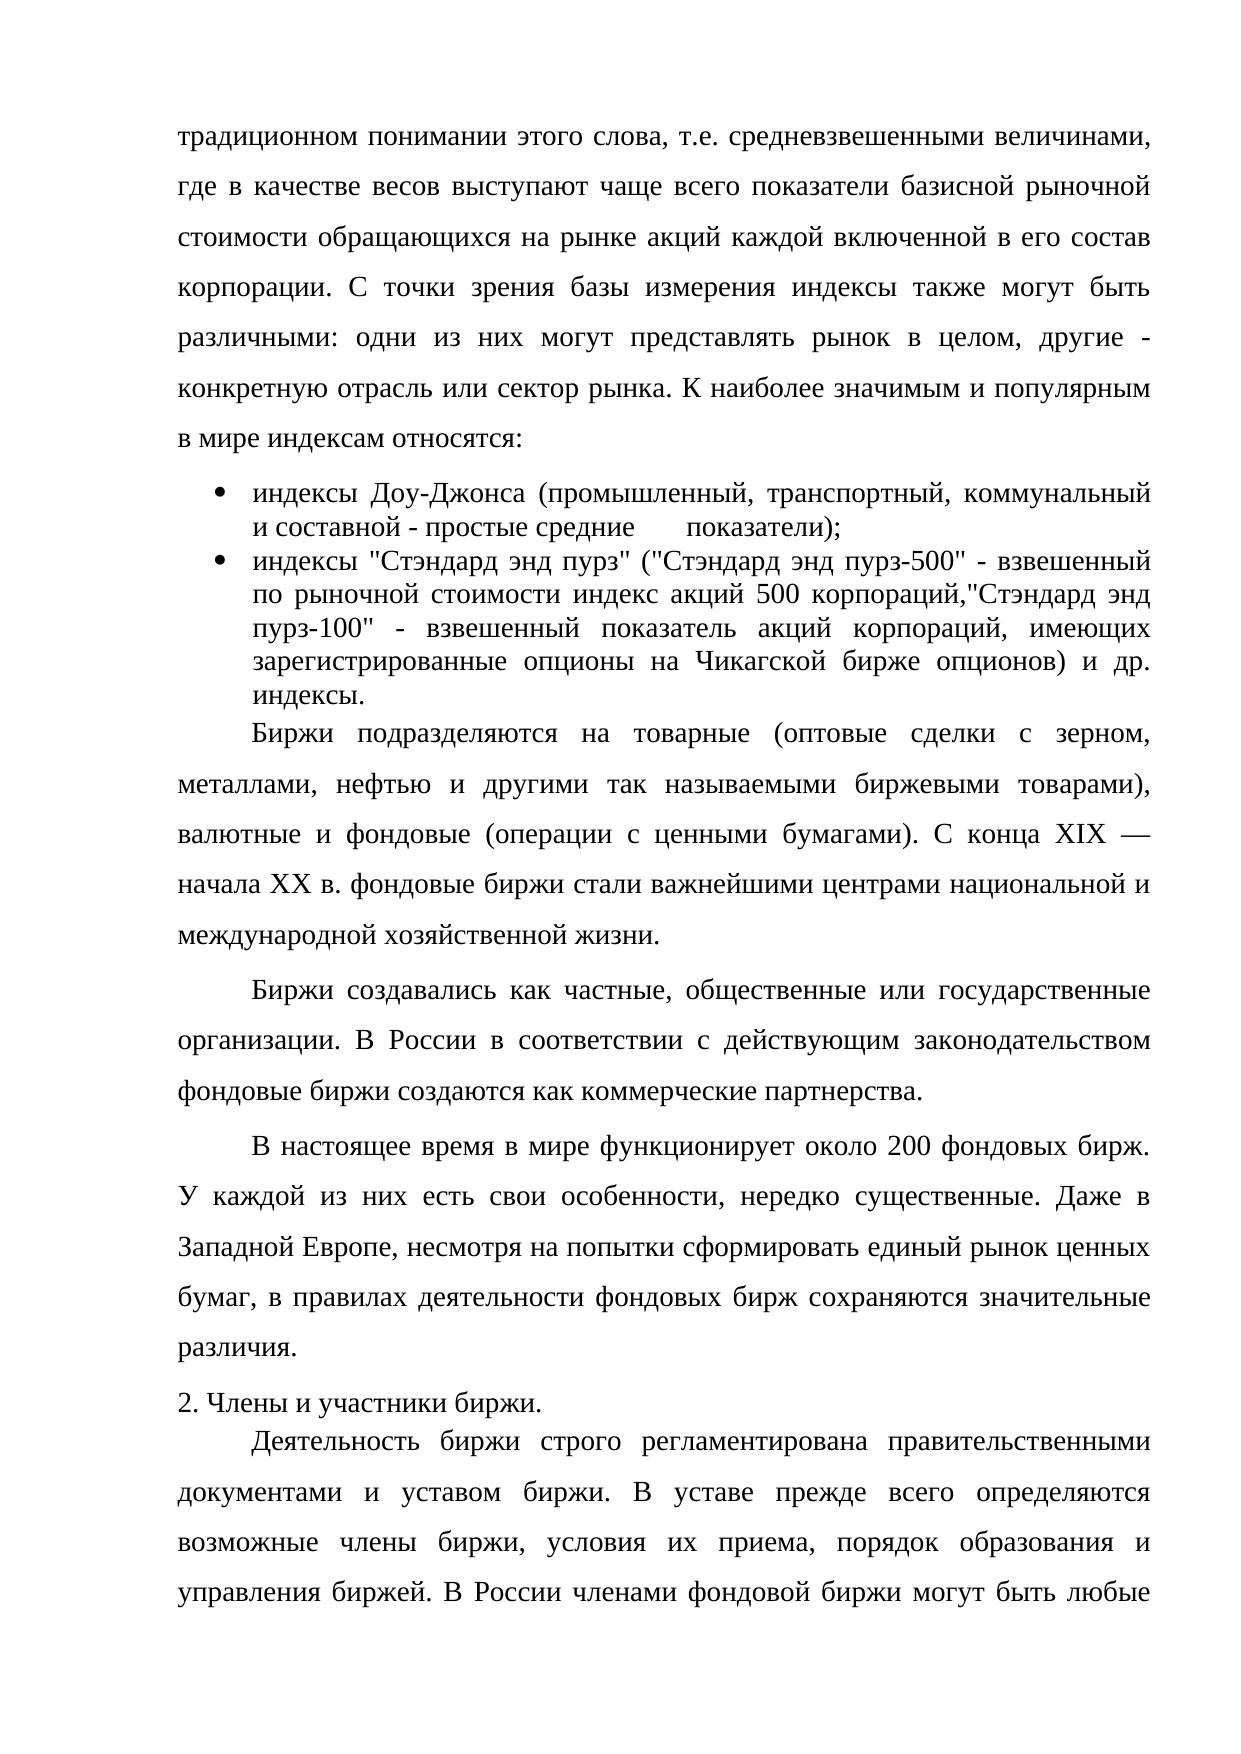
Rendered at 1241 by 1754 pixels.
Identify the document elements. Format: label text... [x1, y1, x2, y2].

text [177, 118, 1152, 453]
text 2. Члены и участники биржи. [177, 1385, 1152, 1418]
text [177, 1423, 1152, 1608]
text Биржи создавались как частные, общественные или государственные организации. В России в соответствии с действующим законодательством фондовые биржи создаются как коммерческие партнерства. [177, 972, 1152, 1106]
list индексы Доу-Джонса (промышленный, транспортный, коммунальный и составной - простые средние показатели); [215, 475, 1152, 543]
text Биржи подразделяются на товарные (оптовые сделки с зерном, металлами, нефтью и другими так называемыми биржевыми товарами), валютные и фондовые (операции с ценными бумагами). С конца XIX — начала XX в. фондовые биржи стали важнейшими центрами национальной и международной хозяйственной жизни. [177, 716, 1152, 950]
text В настоящее время в мире функционирует около 200 фондовых бирж. У каждой из них есть свои особенности, нередко существенные. Даже в Западной Европе, несмотря на попытки сформировать единый рынок ценных бумаг, в правилах деятельности фондовых бирж сохраняются значительные различия. [177, 1128, 1152, 1363]
list индексы "Стэндард энд пурз" ("Стэндард энд пурз-500" - взвешенный по рыночной стоимости индекс акций 500 корпораций,"Стэндард энд пурз-100" - взвешенный показатель акций корпораций, имеющих зарегистрированные опционы на Чикагской бирже опционов) и др. индексы. [215, 543, 1152, 710]
